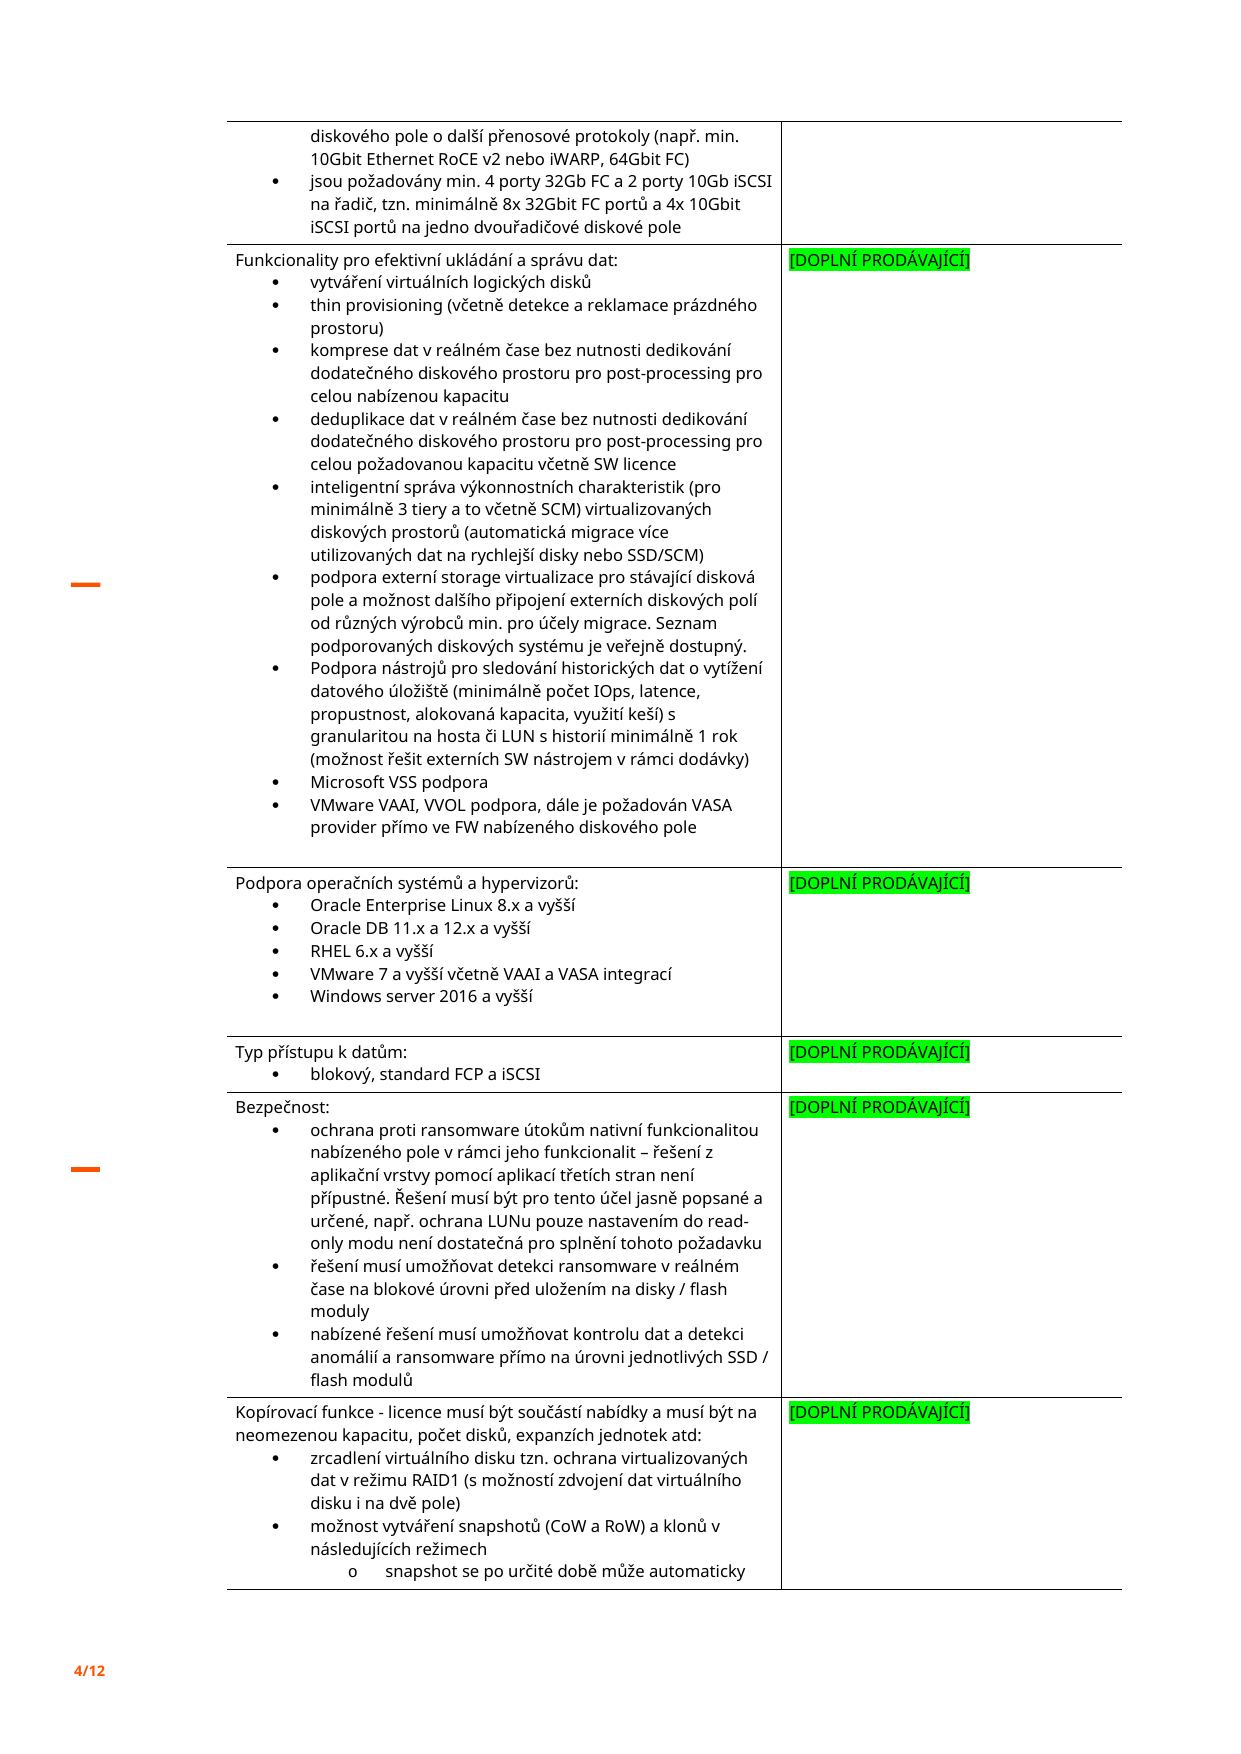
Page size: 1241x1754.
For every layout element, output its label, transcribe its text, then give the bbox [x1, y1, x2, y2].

table_cell Bezpečnost: ochrana proti ransomware útokům nativní funkcionalitou nabízeného pole v rámci jeho funkcionalit – řešení z aplikační vrstvy pomocí aplikací třetích stran není přípustné. Řešení musí být pro tento účel jasně popsané a určené, např. ochrana LUNu pouze nastavením do read-only modu není dostatečná pro splnění tohoto požadavku řešení musí umožňovat detekci ransomware v reálném čase na blokové úrovni před uložením na disky / flash moduly nabízené řešení musí umožňovat kontrolu dat a detekci anomálií a ransomware přímo na úrovni jednotlivých SSD / flash modulů [227, 1093, 781, 1397]
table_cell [227, 122, 781, 244]
table_cell [DOPLNÍ PRODÁVAJÍCÍ] [782, 245, 1122, 867]
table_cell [782, 1398, 1122, 1589]
table_cell Podpora operačních systémů a hypervizorů: Oracle Enterprise Linux 8.x a vyšší Oracle DB 11.x a 12.x a vyšší RHEL 6.x a vyšší VMware 7 a vyšší včetně VAAI a VASA integrací Windows server 2016 a vyšší [227, 868, 781, 1036]
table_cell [782, 122, 1122, 244]
table_cell [DOPLNÍ PRODÁVAJÍCÍ] [782, 1037, 1122, 1092]
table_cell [227, 1398, 781, 1589]
table_cell [DOPLNÍ PRODÁVAJÍCÍ] [782, 1093, 1122, 1397]
table_cell Funkcionality pro efektivní ukládání a správu dat: vytváření virtuálních logických disků thin provisioning (včetně detekce a reklamace prázdného prostoru) komprese dat v reálném čase bez nutnosti dedikování dodatečného diskového prostoru pro post-processing pro celou nabízenou kapacitu deduplikace dat v reálném čase bez nutnosti dedikování dodatečného diskového prostoru pro post-processing pro celou požadovanou kapacitu včetně SW licence inteligentní správa výkonnostních charakteristik (pro minimálně 3 tiery a to včetně SCM) virtualizovaných diskových prostorů (automatická migrace více utilizovaných dat na rychlejší disky nebo SSD/SCM) podpora externí storage virtualizace pro stávající disková pole a možnost dalšího připojení externích diskových polí od různých výrobců min. pro účely migrace. Seznam podporovaných diskových systému je veřejně dostupný. Podpora nástrojů pro sledování historických dat o vytížení datového úložiště (minimálně počet IOps, latence, propustnost, alokovaná kapacita, využití keší) s granularitou na hosta či LUN s historií minimálně 1 rok (možnost řešit externích SW nástrojem v rámci dodávky) Microsoft VSS podpora VMware VAAI, VVOL podpora, dále je požadován VASA provider přímo ve FW nabízeného diskového pole [227, 245, 781, 867]
table_cell [DOPLNÍ PRODÁVAJÍCÍ] [782, 868, 1122, 1036]
table_cell Typ přístupu k datům: blokový, standard FCP a iSCSI [227, 1037, 781, 1092]
